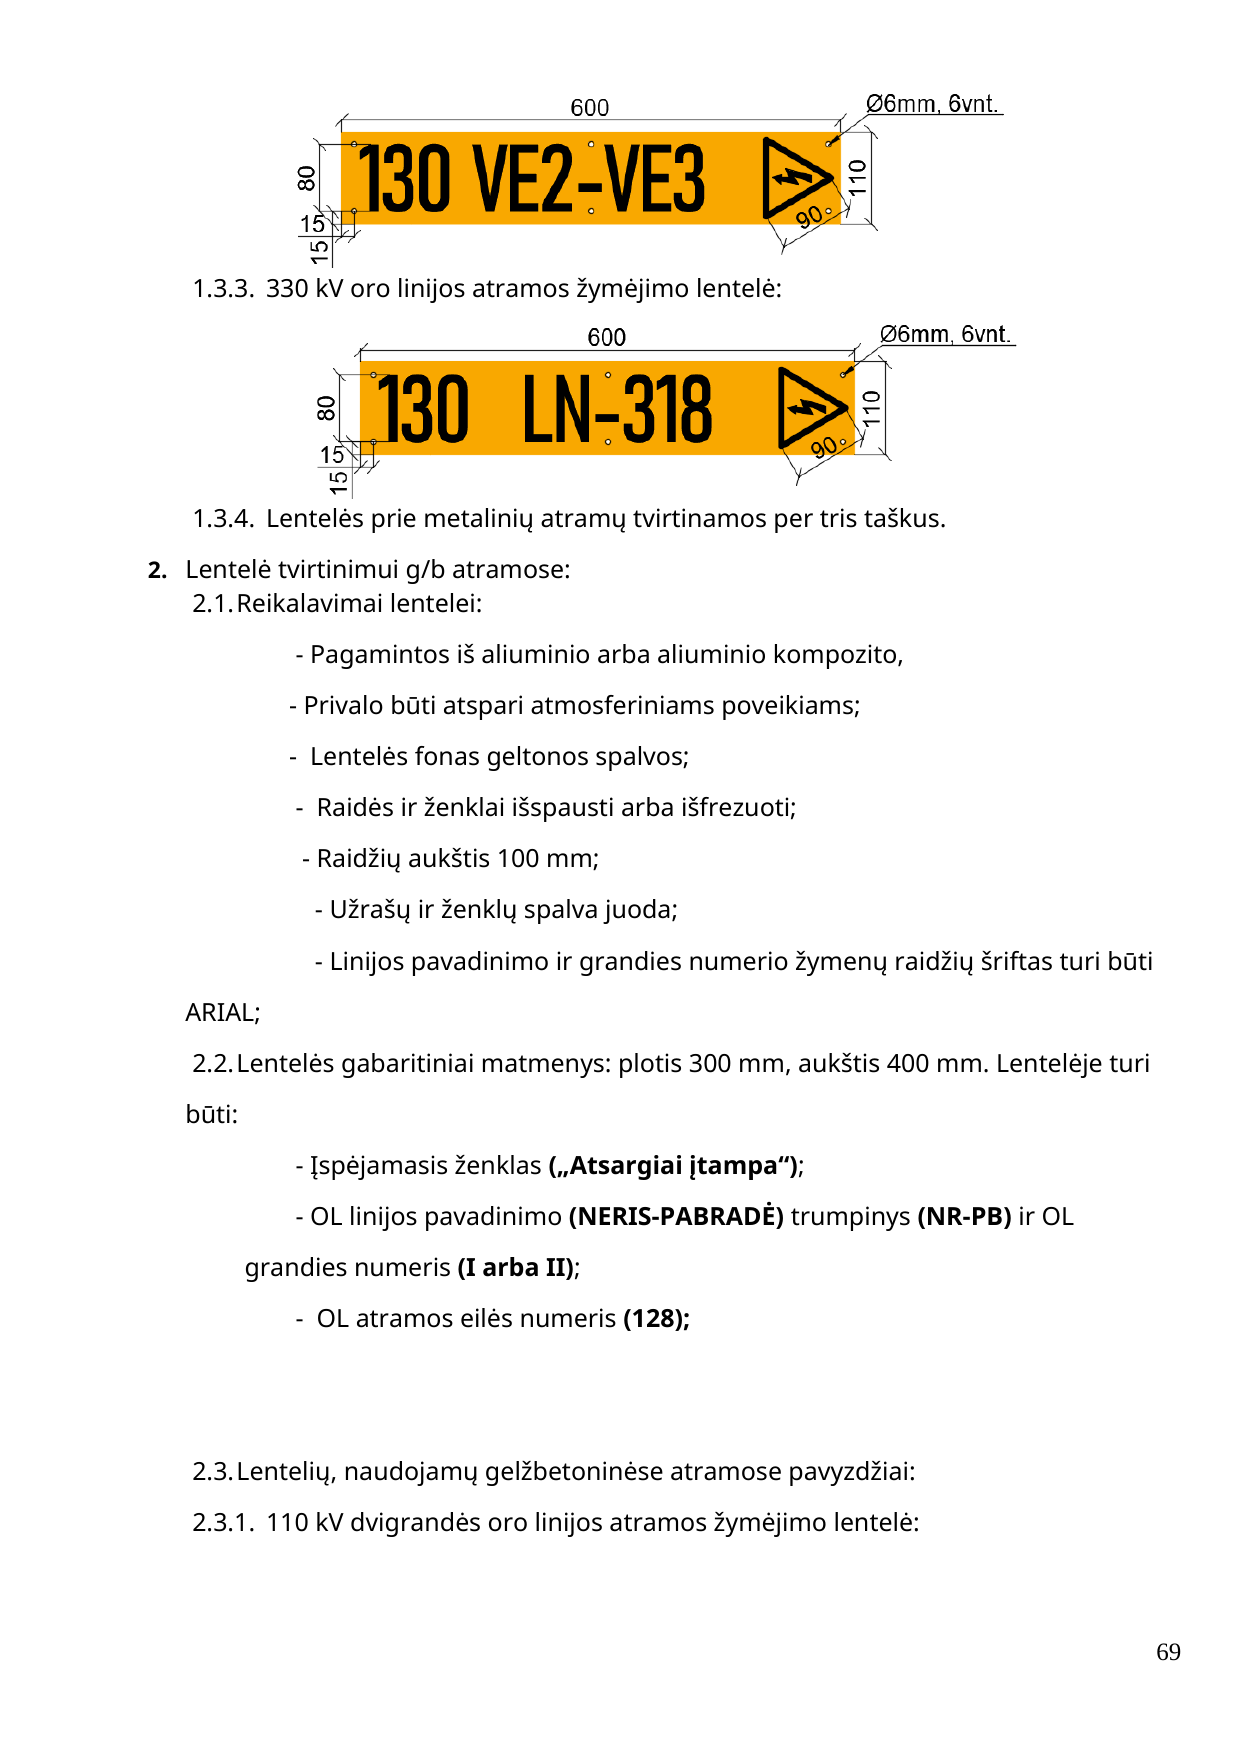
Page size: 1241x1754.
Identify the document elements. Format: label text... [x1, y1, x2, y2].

list - Užrašų ir ženklų spalva juoda; [185, 892, 1181, 926]
text - OL atramos eilės numeris (128); [236, 1301, 1181, 1334]
list - OL linijos pavadinimo (NERIS-PABRADĖ) trumpinys (NR-PB) ir OL grandies numeris (I arba II); [244, 1198, 1181, 1283]
list - Lentelės fonas geltonos spalvos; [185, 739, 1181, 773]
picture [312, 321, 1017, 501]
list Lentelė tvirtinimui g/b atramose: [148, 552, 1181, 586]
picture [293, 87, 1007, 271]
list - Pagamintos iš aliuminio arba aliuminio kompozito, [185, 637, 1181, 671]
list 330 kV oro linijos atramos žymėjimo lentelė: [192, 270, 1181, 304]
list Lentelės gabaritiniai matmenys: plotis 300 mm, aukštis 400 mm. Lentelėje turi būti: [185, 1045, 1181, 1130]
list - Privalo būti atspari atmosferiniams poveikiams; [185, 688, 1181, 722]
list - Linijos pavadinimo ir grandies numerio žymenų raidžių šriftas turi būti ARIAL; [185, 943, 1181, 1028]
list Lentelės prie metalinių atramų tvirtinamos per tris taškus. [192, 501, 1181, 535]
list - Raidės ir ženklai išspausti arba išfrezuoti; [185, 790, 1181, 824]
list - Raidžių aukštis 100 mm; [185, 841, 1181, 875]
list 110 kV dvigrandės oro linijos atramos žymėjimo lentelė: [192, 1505, 1181, 1539]
list Lentelių, naudojamų gelžbetoninėse atramose pavyzdžiai: [185, 1454, 1181, 1488]
list - Įspėjamasis ženklas („Atsargiai įtampa“); [244, 1147, 1181, 1181]
list Reikalavimai lentelei: [192, 586, 1181, 620]
